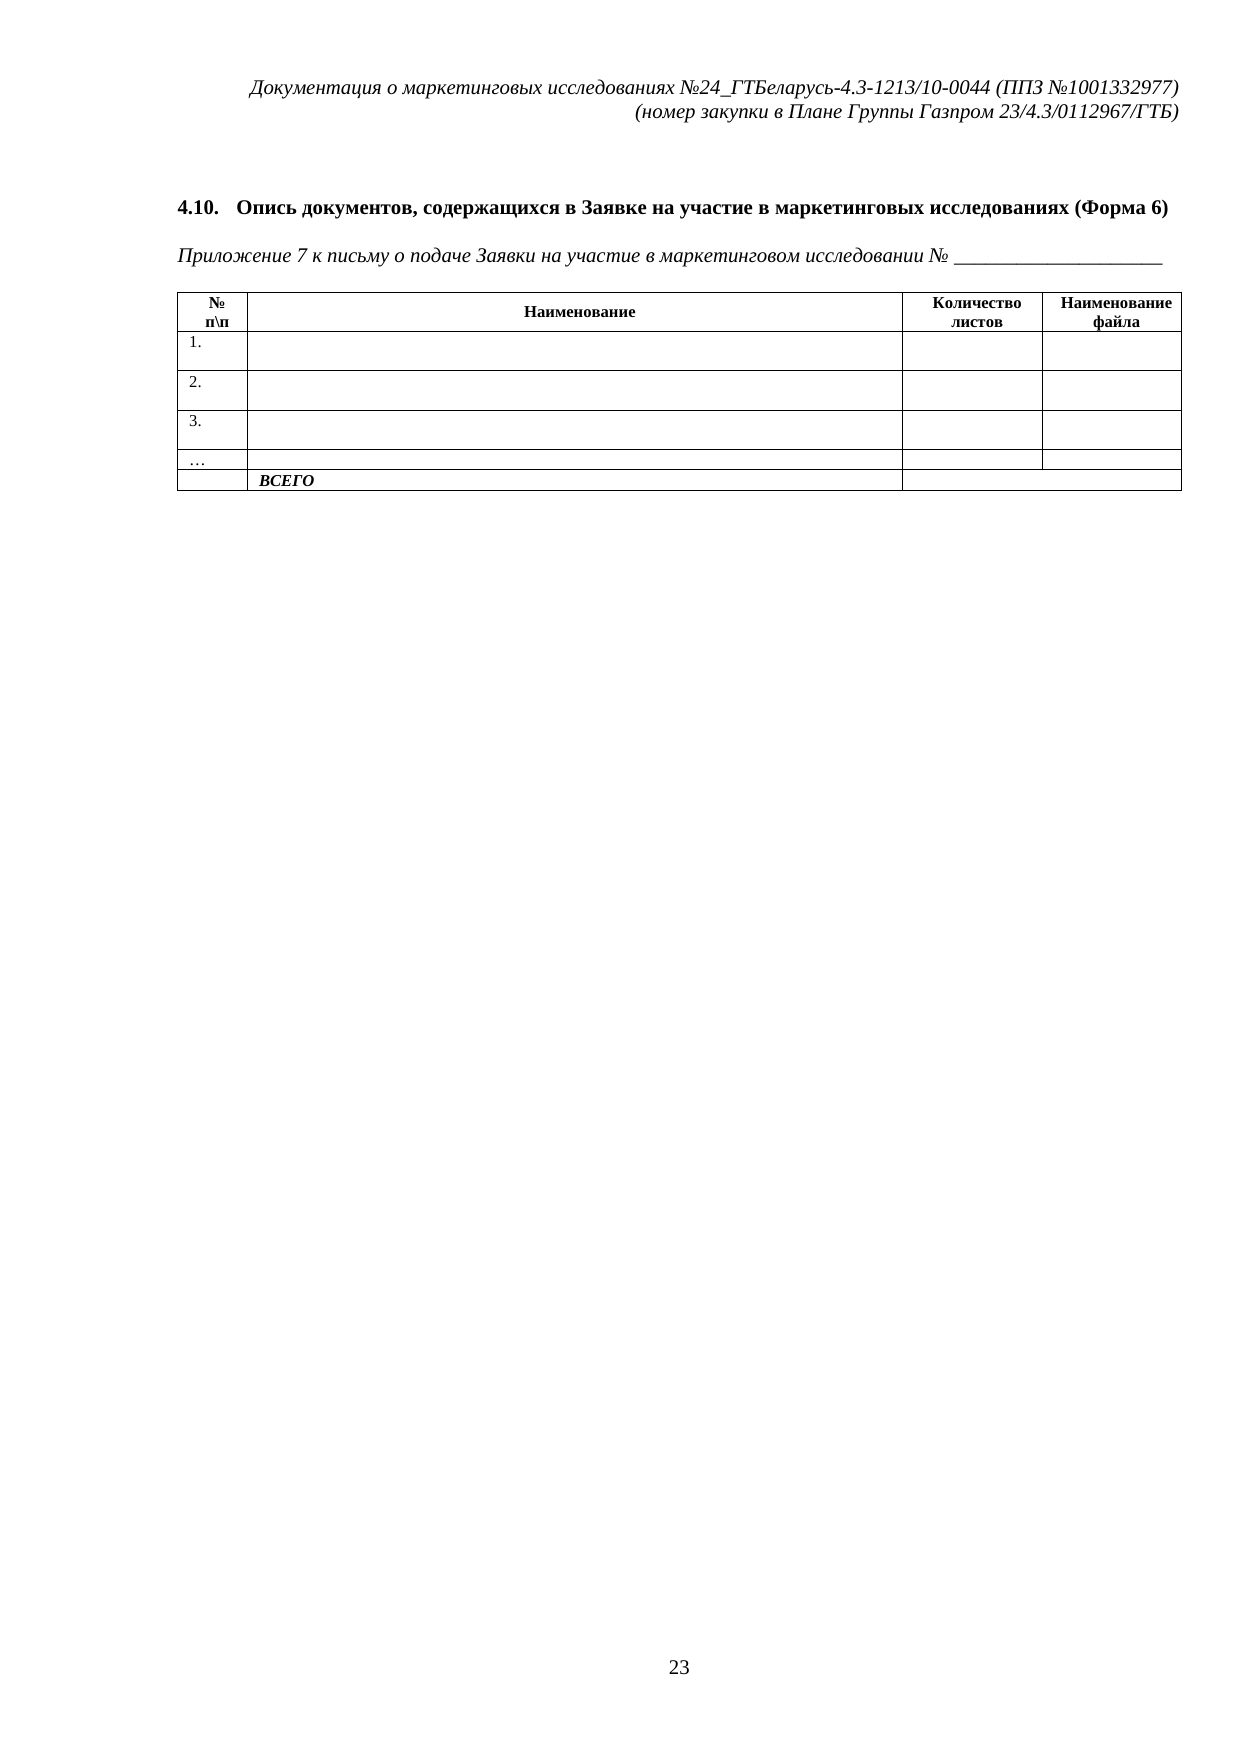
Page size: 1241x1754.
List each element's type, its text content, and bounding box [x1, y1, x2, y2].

table_cell [178, 411, 247, 449]
table_cell [178, 332, 247, 370]
table_header Наименование файла [1043, 293, 1181, 331]
table_cell [1043, 411, 1181, 449]
table_header № п\п [178, 293, 247, 331]
table_cell [1043, 332, 1181, 370]
table_cell [248, 371, 902, 410]
table_cell [903, 332, 1042, 370]
table_cell ВСЕГО [248, 470, 902, 489]
text Приложение 7 к письму о подаче Заявки на участие в маркетинговом исследовании № ____________________ [177, 243, 1181, 267]
table_cell [903, 411, 1042, 449]
table_cell [1043, 371, 1181, 410]
table_cell … [178, 450, 247, 469]
table_header Наименование [248, 293, 902, 331]
table_header Количество листов [903, 293, 1042, 331]
table_cell [178, 470, 247, 489]
table_cell [903, 450, 1042, 469]
table_cell [903, 371, 1042, 410]
table_cell [248, 411, 902, 449]
table_cell [903, 470, 1181, 489]
table_cell [1043, 450, 1181, 469]
table_cell [178, 371, 247, 410]
list Опись документов, содержащихся в Заявке на участие в маркетинговых исследованиях (Форма 6) [177, 195, 1181, 219]
table_cell [248, 332, 902, 370]
table_cell [248, 450, 902, 469]
